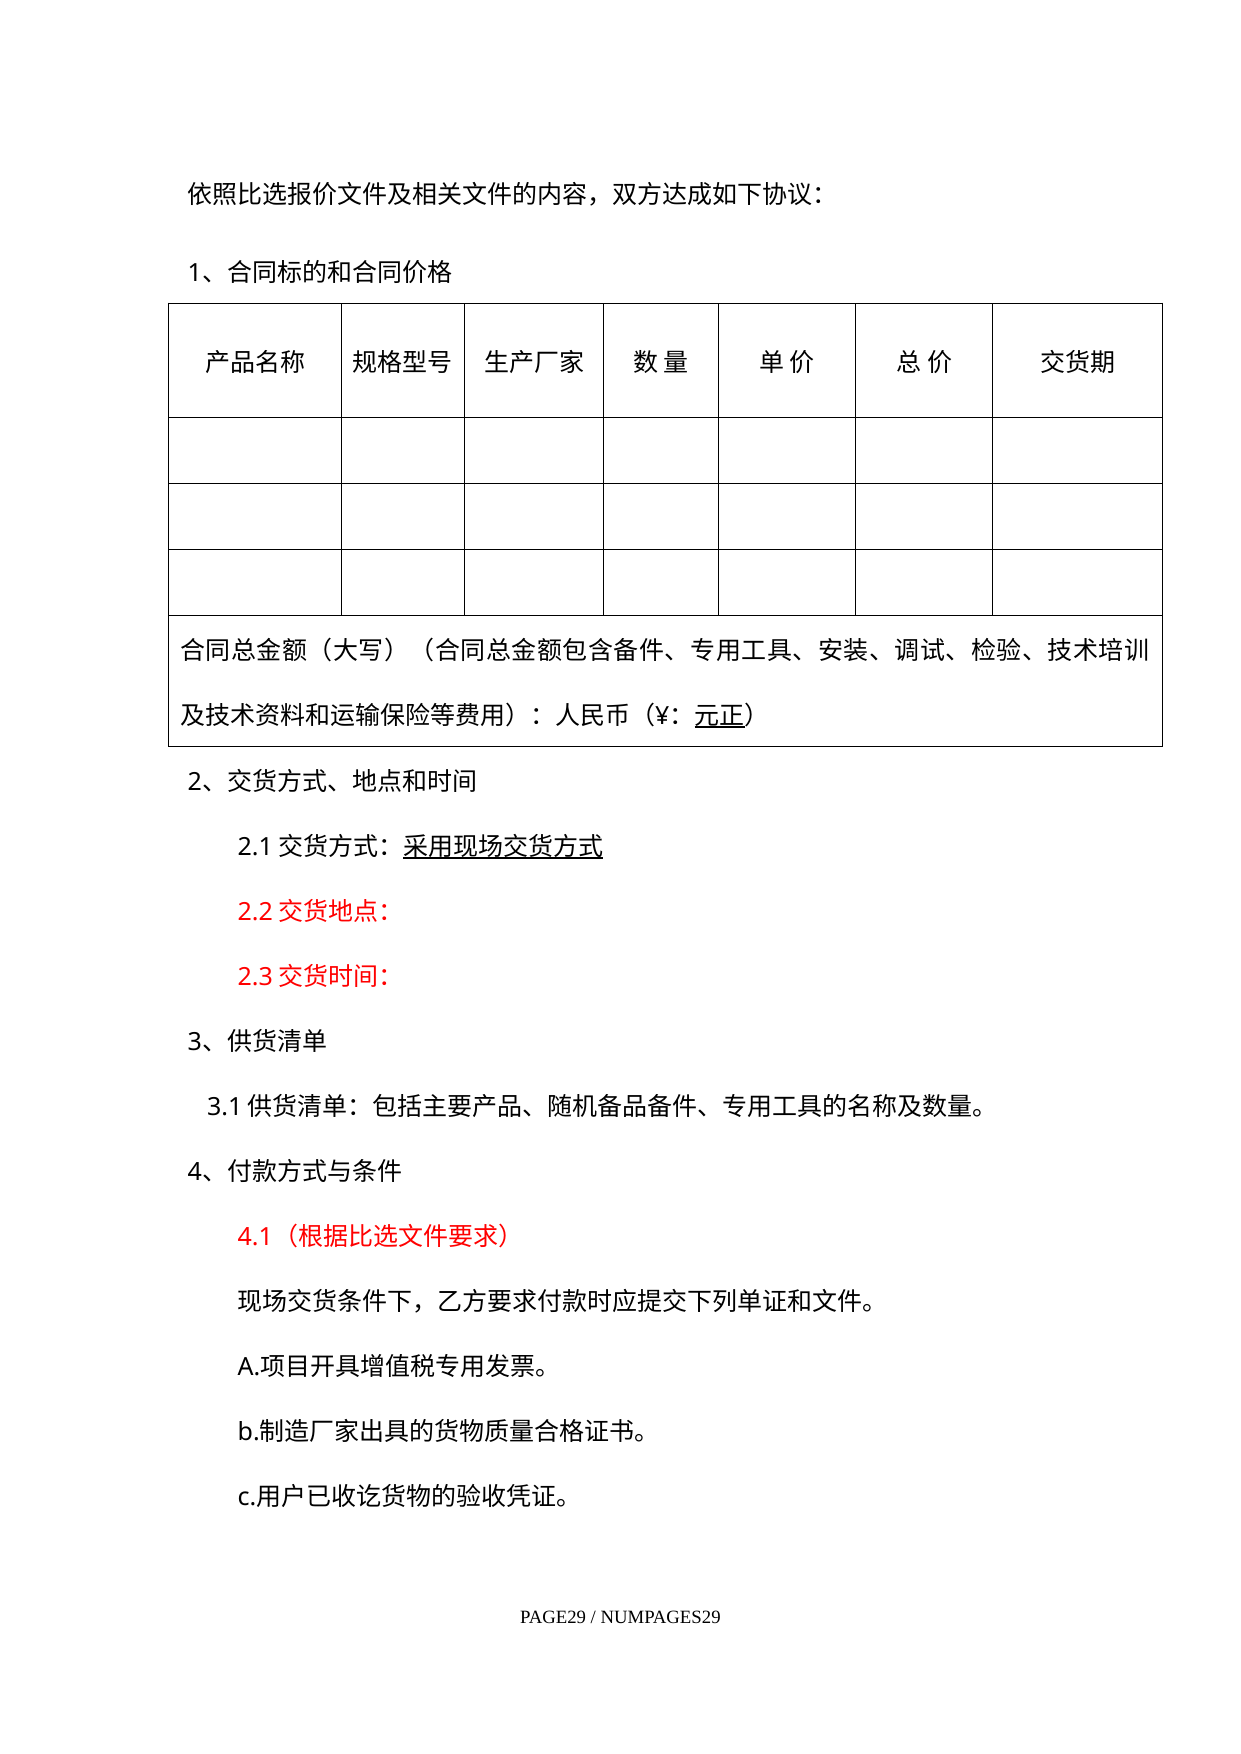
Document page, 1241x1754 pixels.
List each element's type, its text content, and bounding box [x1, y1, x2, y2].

table_cell [465, 484, 603, 549]
table_cell [856, 484, 992, 549]
table_cell [719, 550, 855, 615]
table_cell [169, 484, 341, 549]
table_cell [719, 484, 855, 549]
table_header 数 量 [604, 304, 718, 417]
text b.制造厂家出具的货物质量合格证书。 [187, 1397, 1053, 1462]
table_cell [342, 484, 464, 549]
table_header 单 价 [719, 304, 855, 417]
table_header 规格型号 [342, 304, 464, 417]
text c.用户已收讫货物的验收凭证。 [187, 1462, 1053, 1527]
text 4、付款方式与条件 [187, 1137, 1053, 1202]
table_cell [993, 418, 1162, 483]
table_cell [169, 550, 341, 615]
table_cell [342, 550, 464, 615]
table_header 总 价 [856, 304, 992, 417]
table_cell [856, 550, 992, 615]
text 2.3交货时间： [187, 942, 1053, 1007]
text A.项目开具增值税专用发票。 [187, 1332, 1053, 1397]
table_cell 合同总金额（大写）（合同总金额包含备件、专用工具、安装、调试、检验、技术培训及技术资料和运输保险等费用）：人民币（¥：元正） [169, 616, 1162, 746]
text 依照比选报价文件及相关文件的内容，双方达成如下协议： [187, 160, 1053, 225]
text 4.1（根据比选文件要求） [187, 1202, 1053, 1267]
table_cell [719, 418, 855, 483]
text 2、交货方式、地点和时间 [187, 747, 1053, 812]
table_header 交货期 [993, 304, 1162, 417]
table_cell [169, 418, 341, 483]
table_header 产品名称 [169, 304, 341, 417]
table_cell [465, 550, 603, 615]
table_cell [993, 484, 1162, 549]
table_header 生产厂家 [465, 304, 603, 417]
text 3、供货清单 [187, 1007, 1053, 1072]
text 1、合同标的和合同价格 [187, 238, 1053, 303]
table_cell [604, 550, 718, 615]
text 2.1交货方式：采用现场交货方式 [187, 812, 1053, 877]
table_cell [856, 418, 992, 483]
table_cell [342, 418, 464, 483]
table_cell [993, 550, 1162, 615]
text 3.1供货清单：包括主要产品、随机备品备件、专用工具的名称及数量。 [187, 1072, 1053, 1137]
text 2.2交货地点： [187, 877, 1053, 942]
table_cell [465, 418, 603, 483]
table_cell [604, 418, 718, 483]
text 现场交货条件下，乙方要求付款时应提交下列单证和文件。 [187, 1267, 1053, 1332]
table_cell [604, 484, 718, 549]
